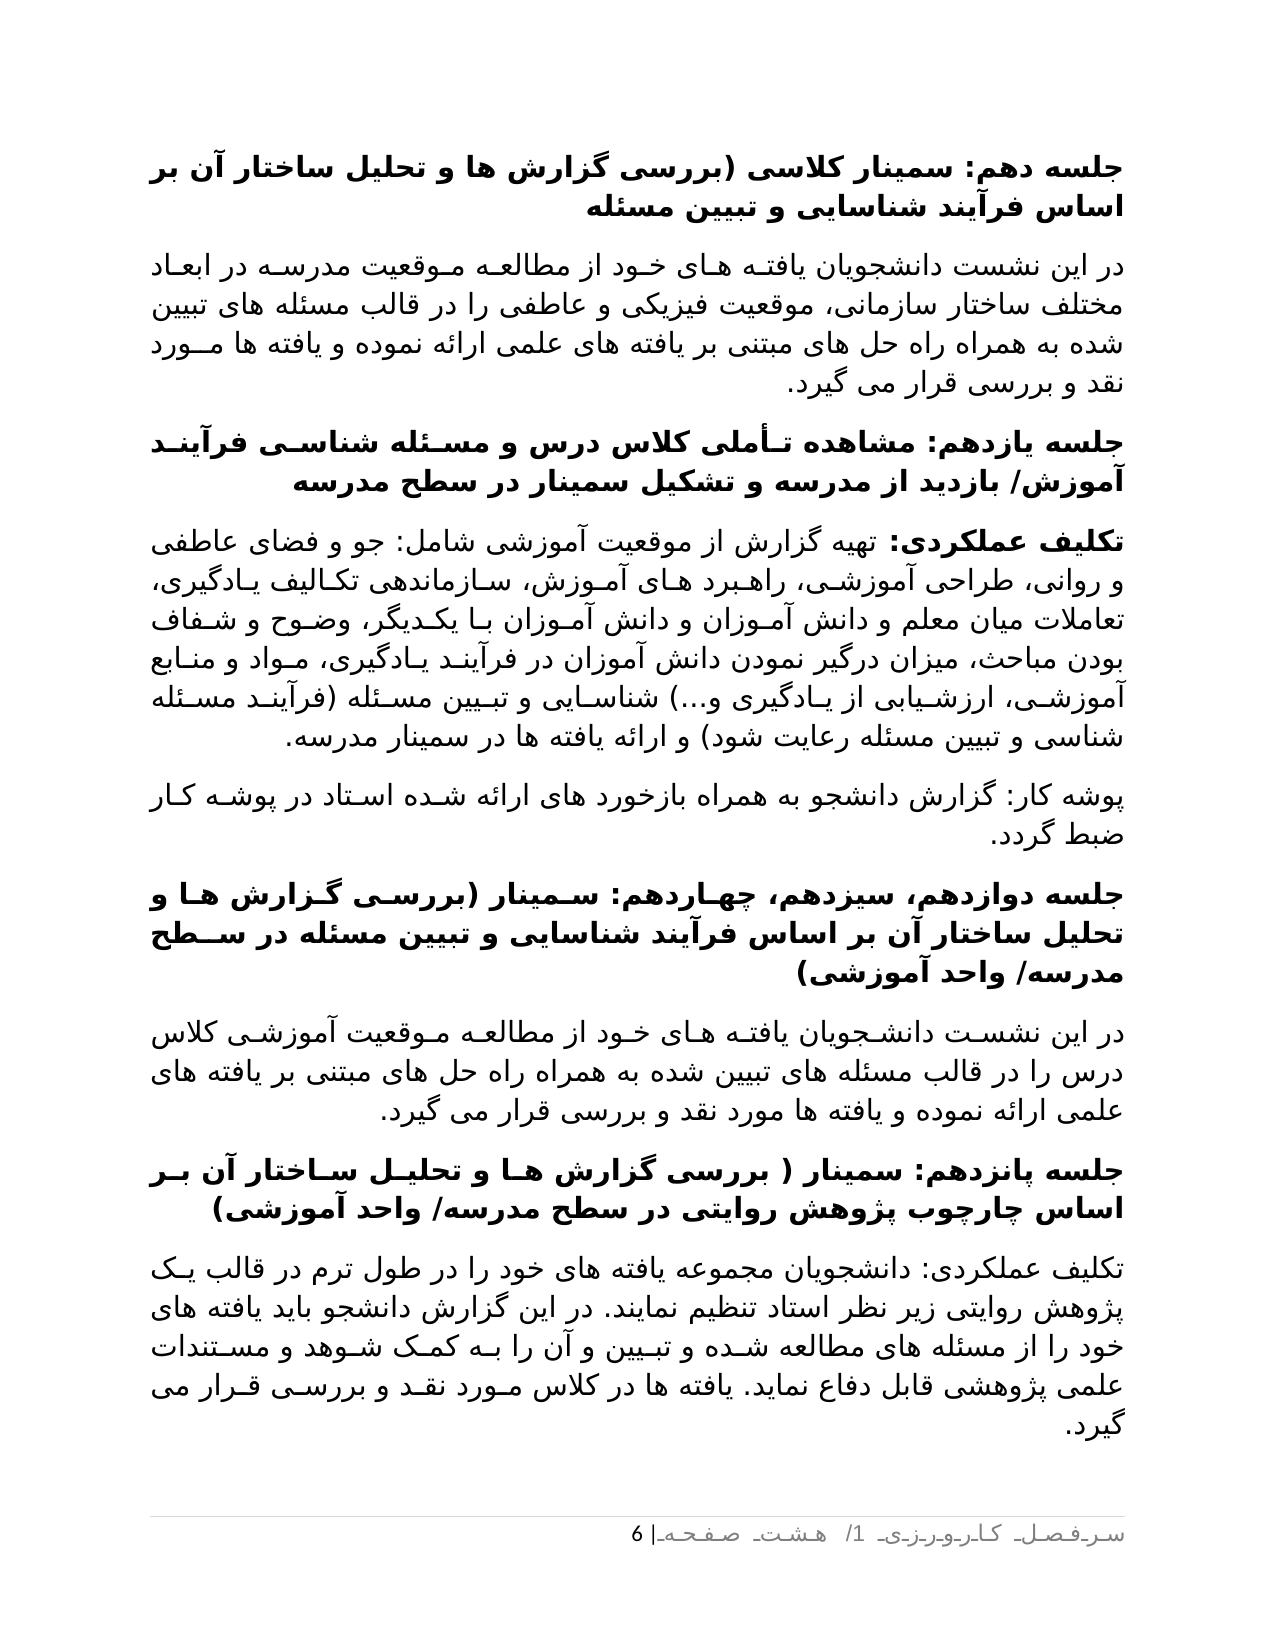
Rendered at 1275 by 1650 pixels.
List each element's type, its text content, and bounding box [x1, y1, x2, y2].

text تکلیف عملکردی: تهیه گزارش از موقعیت آموزشی شامل: جو و فضای عاطفی و روانی، طراحی آموزشی، راهبرد های آموزش، سازماندهی تکالیف یادگیری، تعاملات میان معلم و دانش آموزان و دانش آموزان با یکدیگر، وضوح و شفاف بودن مباحث، میزان درگیر نمودن دانش آموزان در فرآیند یادگیری، مواد و منابع آموزشی، ارزشیابی از یادگیری و...) شناسایی و تبیین مسئله (فرآیند مسئله شناسی و تبیین مسئله رعایت شود) و ارائه یافته ها در سمینار مدرسه. [150, 524, 1125, 753]
text جلسه دهم: سمینار کلاسی (بررسی گزارش ها و تحلیل ساختار آن بر اساس فرآیند شناسایی و تبیین مسئله [150, 150, 1125, 223]
text در این نشست دانشجویان یافته های خود از مطالعه موقعیت آموزشی کلاس درس را در قالب مسئله های تبیین شده به همراه راه حل های مبتنی بر یافته های علمی ارائه نموده و یافته ها مورد نقد و بررسی قرار می گیرد. [150, 1015, 1125, 1127]
text جلسه یازدهم: مشاهده تأملی کلاس درس و مسئله شناسی فرآیند آموزش/ بازدید از مدرسه و تشکیل سمینار در سطح مدرسه [150, 425, 1125, 498]
text در این نشست دانشجویان یافته های خود از مطالعه موقعیت مدرسه در ابعاد مختلف ساختار سازمانی، موقعیت فیزیکی و عاطفی را در قالب مسئله های تبیین شده به همراه راه حل های مبتنی بر یافته های علمی ارائه نموده و یافته ها مورد نقد و بررسی قرار می گیرد. [150, 249, 1125, 399]
text جلسه پانزدهم: سمینار ( بررسی گزارش ها و تحلیل ساختار آن بر اساس چارچوب پژوهش روایتی در سطح مدرسه/ واحد آموزشی) [150, 1153, 1125, 1226]
text تکلیف عملکردی: دانشجویان مجموعه یافته های خود را در طول ترم در قالب یک پژوهش روایتی زیر نظر استاد تنظیم نمایند. در این گزارش دانشجو باید یافته های خود را از مسئله های مطالعه شده و تبیین و آن را به کمک شوهد و مستندات علمی پژوهشی قابل دفاع نماید. یافته ها در کلاس مورد نقد و بررسی قرار می گیرد. [150, 1252, 1125, 1441]
text پوشه کار: گزارش دانشجو به همراه بازخورد های ارائه شده استاد در پوشه کار ضبط گردد. [150, 779, 1125, 852]
text جلسه دوازدهم، سیزدهم، چهاردهم: سمینار (بررسی گزارش ها و تحلیل ساختار آن بر اساس فرآیند شناسایی و تبیین مسئله در سطح مدرسه/ واحد آموزشی) [150, 877, 1125, 989]
